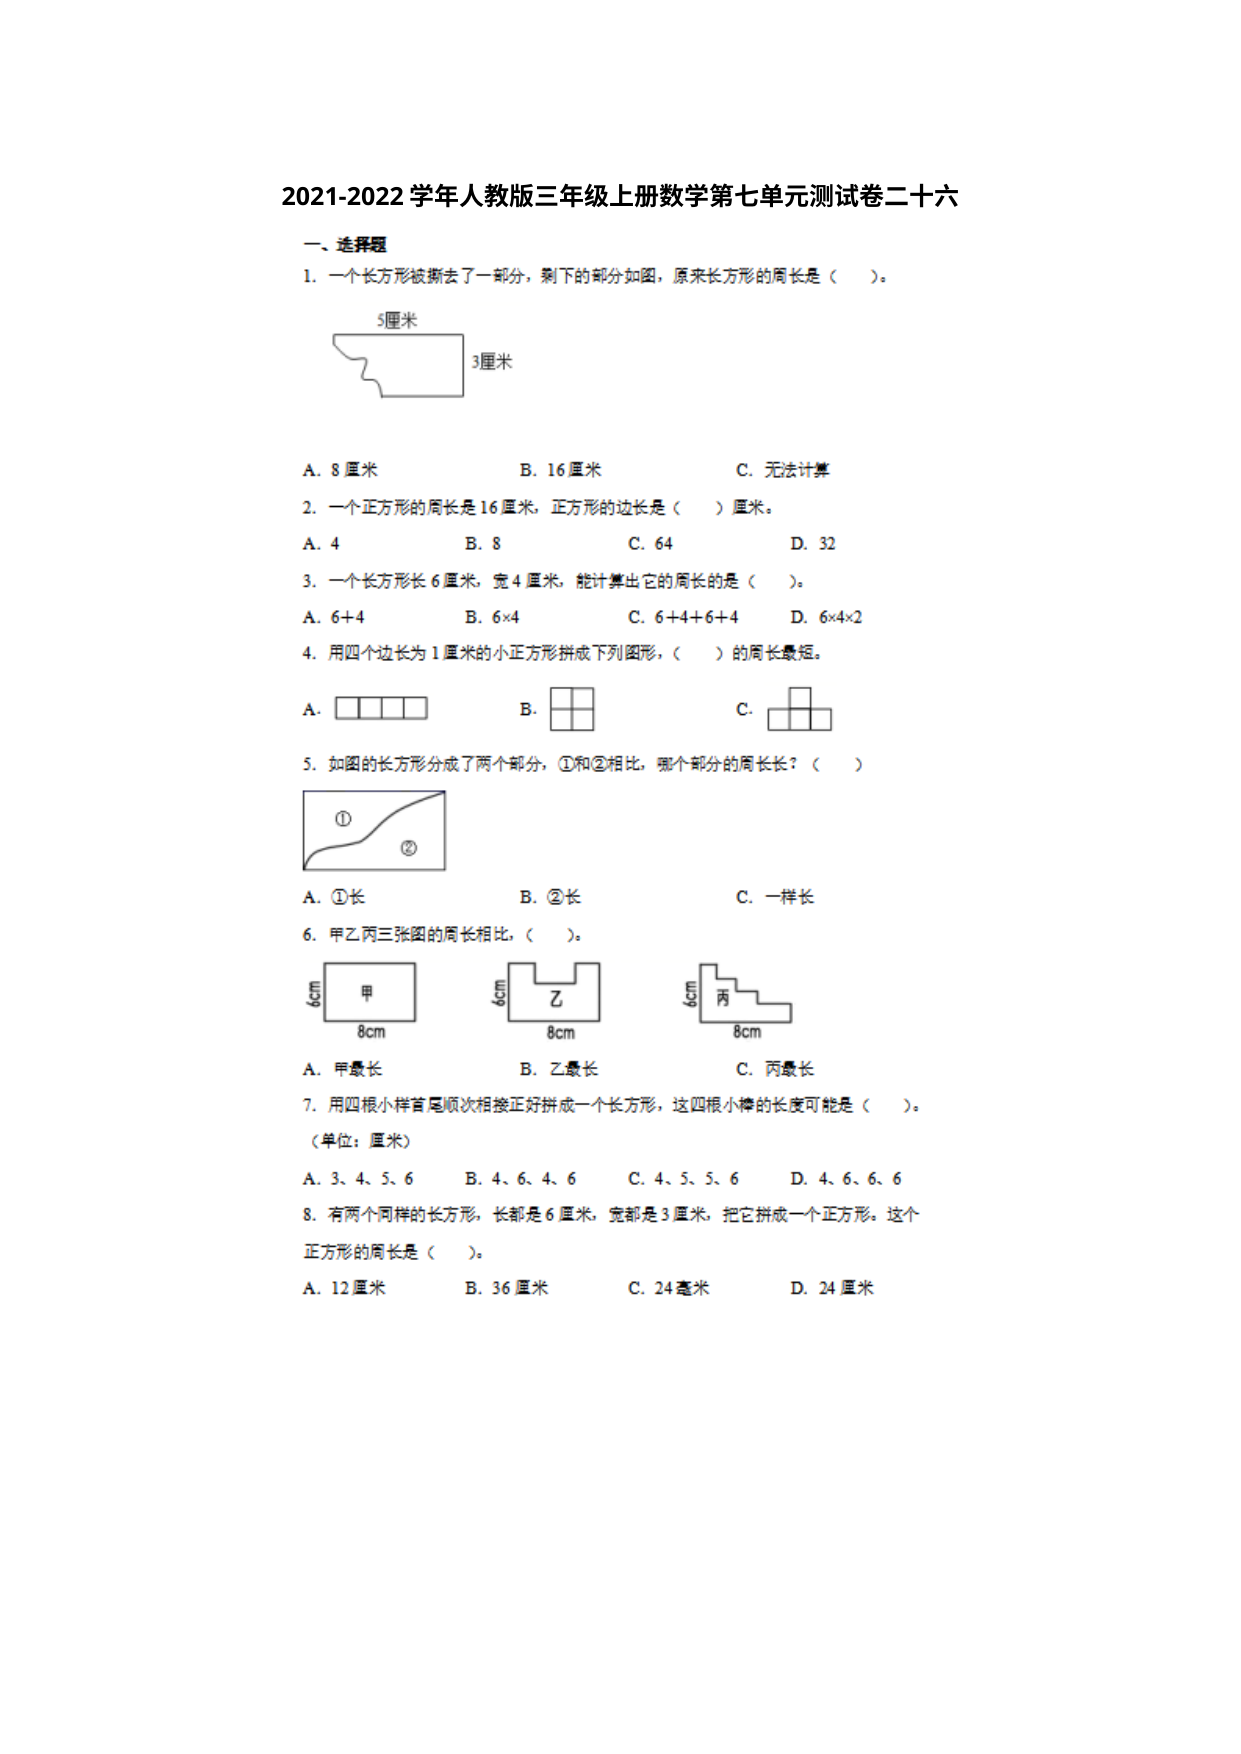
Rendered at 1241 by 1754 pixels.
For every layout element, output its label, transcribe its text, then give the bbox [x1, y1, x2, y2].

picture [264, 227, 976, 1310]
text 2021-2022学年人教版三年级上册数学第七单元测试卷二十六 [187, 162, 1053, 227]
